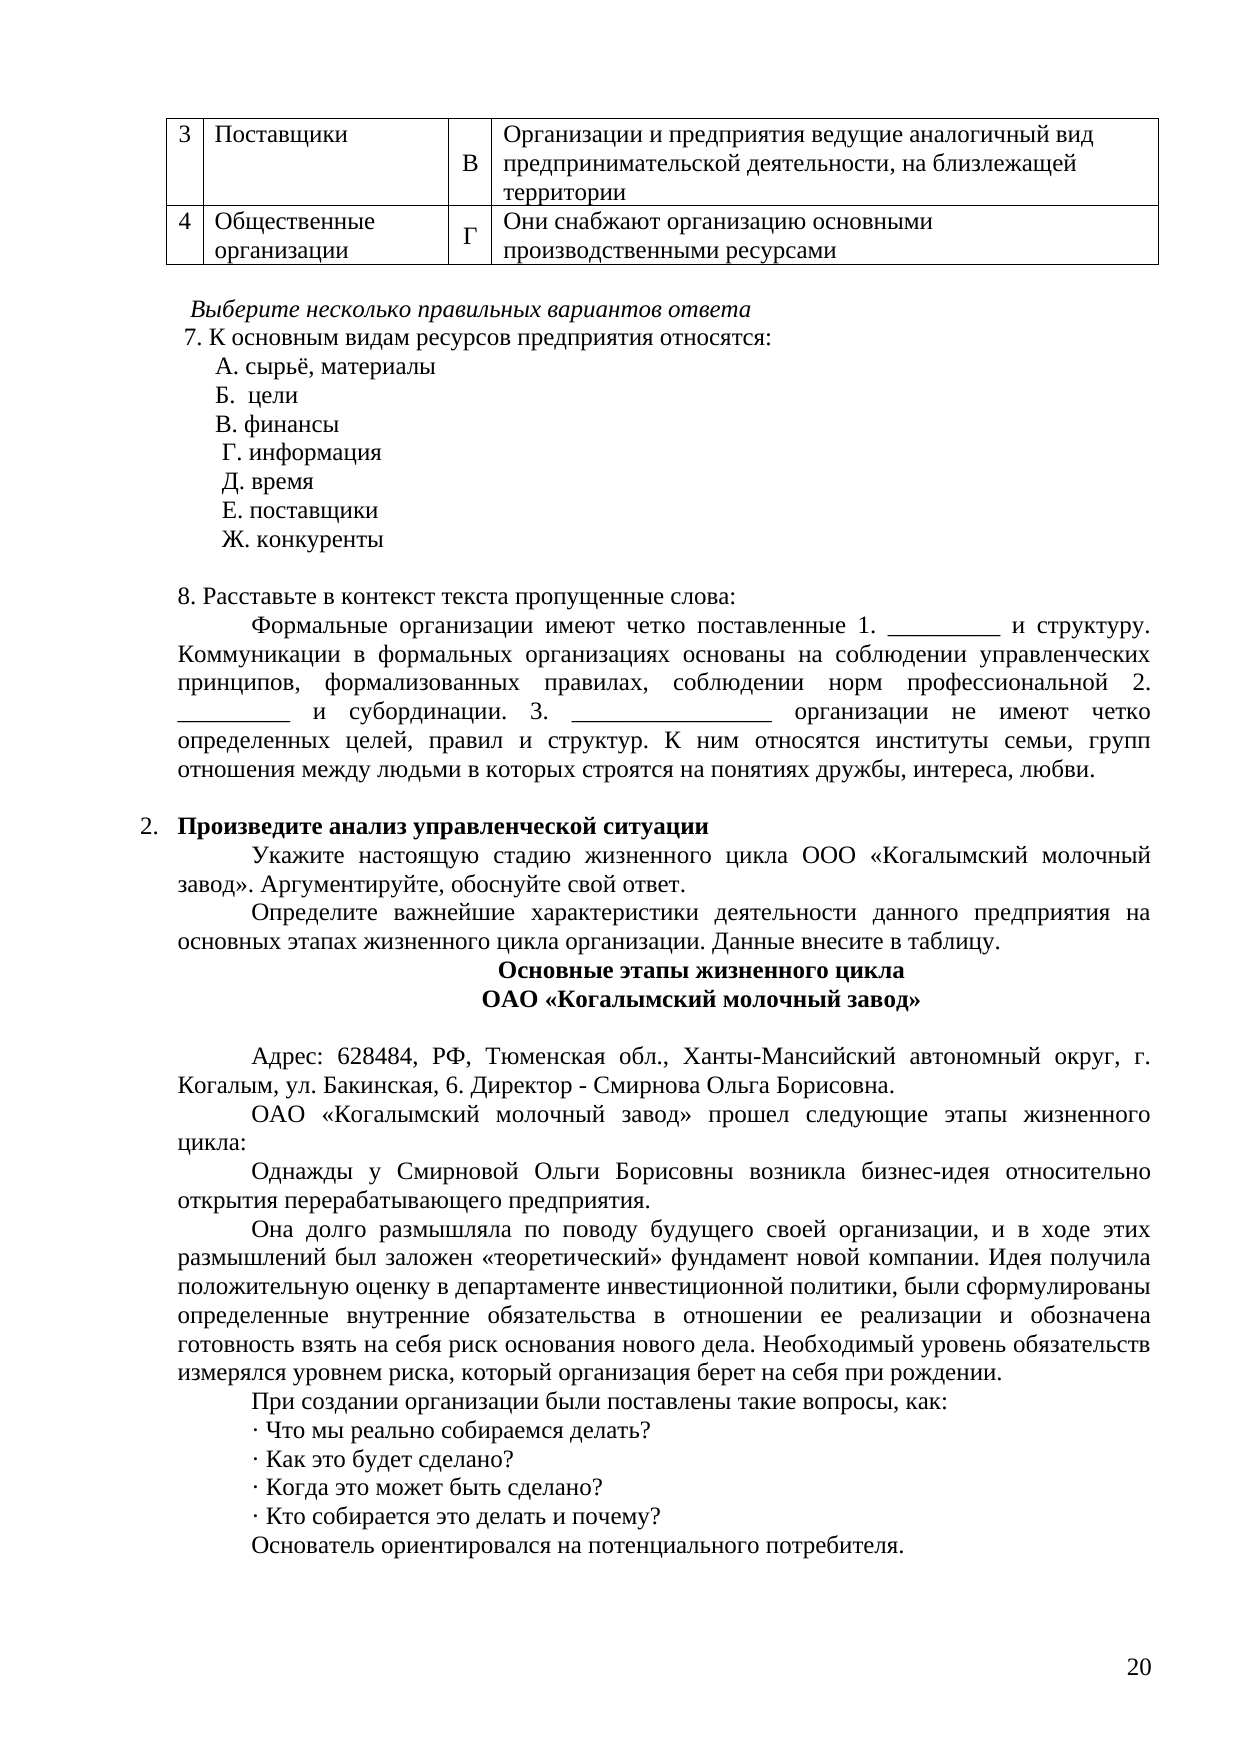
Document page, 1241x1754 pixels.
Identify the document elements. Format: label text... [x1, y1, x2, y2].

text Укажите настоящую стадию жизненного цикла ООО «Когалымский молочный завод». Аргументируйте, обоснуйте свой ответ. [177, 840, 1152, 897]
table_cell Организации и предприятия ведущие аналогичный вид предпринимательской деятельности, на близлежащей территории [492, 119, 1158, 205]
text Б. цели [177, 380, 1152, 409]
text В. финансы [177, 409, 1152, 437]
table_cell Поставщики [204, 119, 448, 205]
text Г. информация [177, 437, 1152, 466]
text · Как это будет сделано? [177, 1444, 1152, 1472]
text Определите важнейшие характеристики деятельности данного предприятия на основных этапах жизненного цикла организации. Данные внесите в таблицу. [177, 897, 1152, 955]
text ОАО «Когалымский молочный завод» [177, 984, 1152, 1012]
list Формальные организации имеют четко поставленные 1. _________ и структуру. Коммуникации в формальных организациях основаны на соблюдении управленческих принципов, формализованных правилах, соблюдении норм профессиональной 2. _________ и субординации. 3. ________________ организации не имеют четко определенных целей, правил и структур. К ним относятся институты семьи, групп отношения между людьми в которых строятся на понятиях дружбы, интереса, любви. [177, 610, 1152, 782]
table_cell Общественные организации [204, 206, 448, 264]
text Однажды у Смирновой Ольги Борисовны возникла бизнес-идея относительно открытия перерабатывающего предприятия. [177, 1156, 1152, 1214]
text А. сырьё, материалы [177, 351, 1152, 380]
table_cell В [449, 119, 491, 205]
table_cell Они снабжают организацию основными производственными ресурсами [492, 206, 1158, 264]
list Произведите анализ управленческой ситуации [140, 811, 1152, 840]
text 7. К основным видам ресурсов предприятия относятся: [177, 322, 1152, 351]
text Ж. конкуренты [177, 524, 1152, 552]
text · Кто собирается это делать и почему? [177, 1501, 1152, 1530]
text Основные этапы жизненного цикла [177, 955, 1152, 984]
text · Что мы реально собираемся делать? [177, 1415, 1152, 1444]
table_cell 4 [167, 206, 203, 264]
table_cell 3 [167, 119, 203, 205]
text · Когда это может быть сделано? [177, 1472, 1152, 1501]
text Выберите несколько правильных вариантов ответа [177, 294, 1152, 322]
text Адрес: 628484, РФ, Тюменская обл., Ханты-Мансийский автономный округ, г. Когалым, ул. Бакинская, 6. Директор - Смирнова Ольга Борисовна. [177, 1041, 1152, 1099]
text Основатель ориентировался на потенциального потребителя. [177, 1530, 1152, 1559]
text При создании организации были поставлены такие вопросы, как: [177, 1386, 1152, 1415]
text 8. Расставьте в контекст текста пропущенные слова: [177, 581, 1152, 610]
table_cell Г [449, 206, 491, 264]
text Е. поставщики [177, 495, 1152, 524]
text Д. время [177, 466, 1152, 495]
text Она долго размышляла по поводу будущего своей организации, и в ходе этих размышлений был заложен «теоретический» фундамент новой компании. Идея получила положительную оценку в департаменте инвестиционной политики, были сформулированы определенные внутренние обязательства в отношении ее реализации и обозначена готовность взять на себя риск основания нового дела. Необходимый уровень обязательств измерялся уровнем риска, который организация берет на себя при рождении. [177, 1214, 1152, 1386]
text ОАО «Когалымский молочный завод» прошел следующие этапы жизненного цикла: [177, 1099, 1152, 1156]
